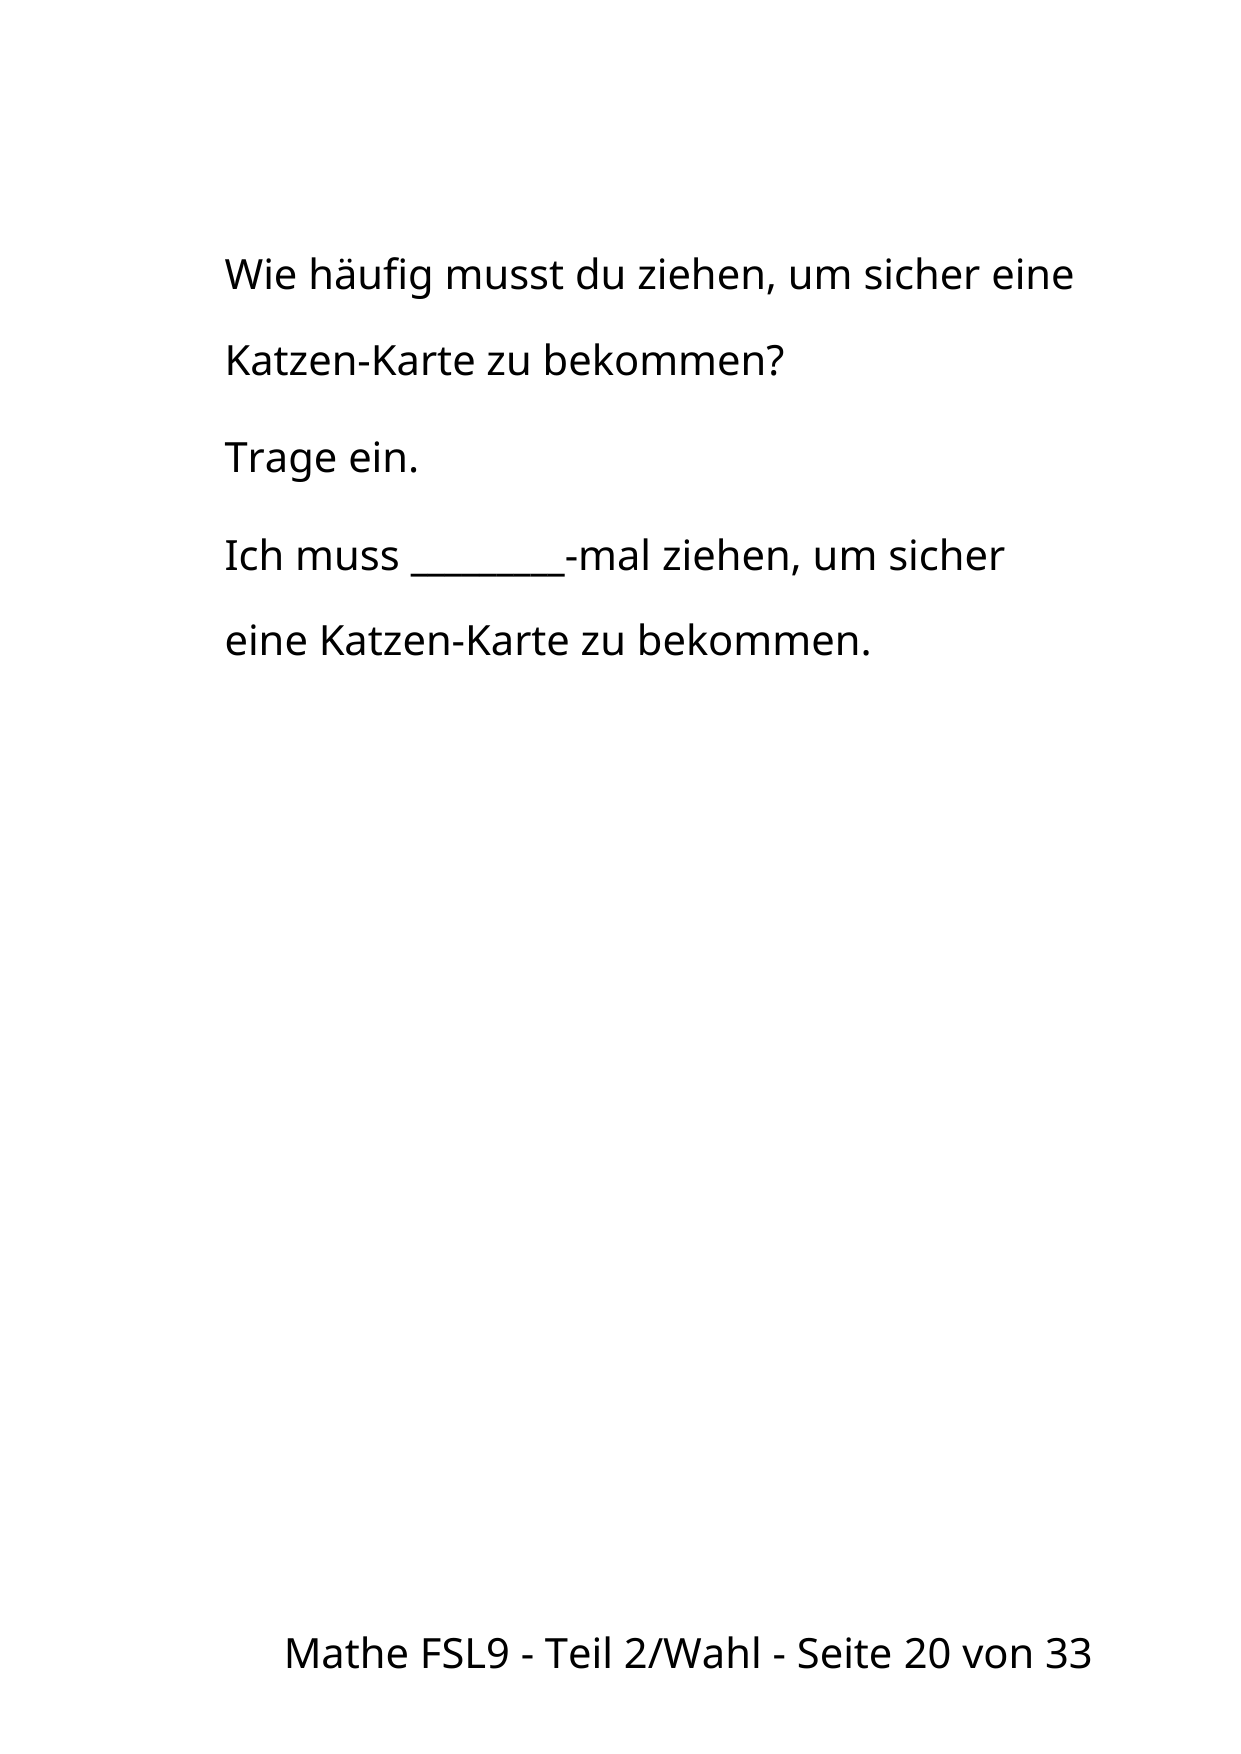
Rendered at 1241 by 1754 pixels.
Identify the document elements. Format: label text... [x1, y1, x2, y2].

list Trage ein. [224, 428, 1093, 485]
list Ich muss _________-mal ziehen, um sicher eine Katzen-Karte zu bekommen. [224, 526, 1093, 667]
list Wie häufig musst du ziehen, um sicher eine Katzen-Karte zu bekommen? [224, 245, 1093, 387]
